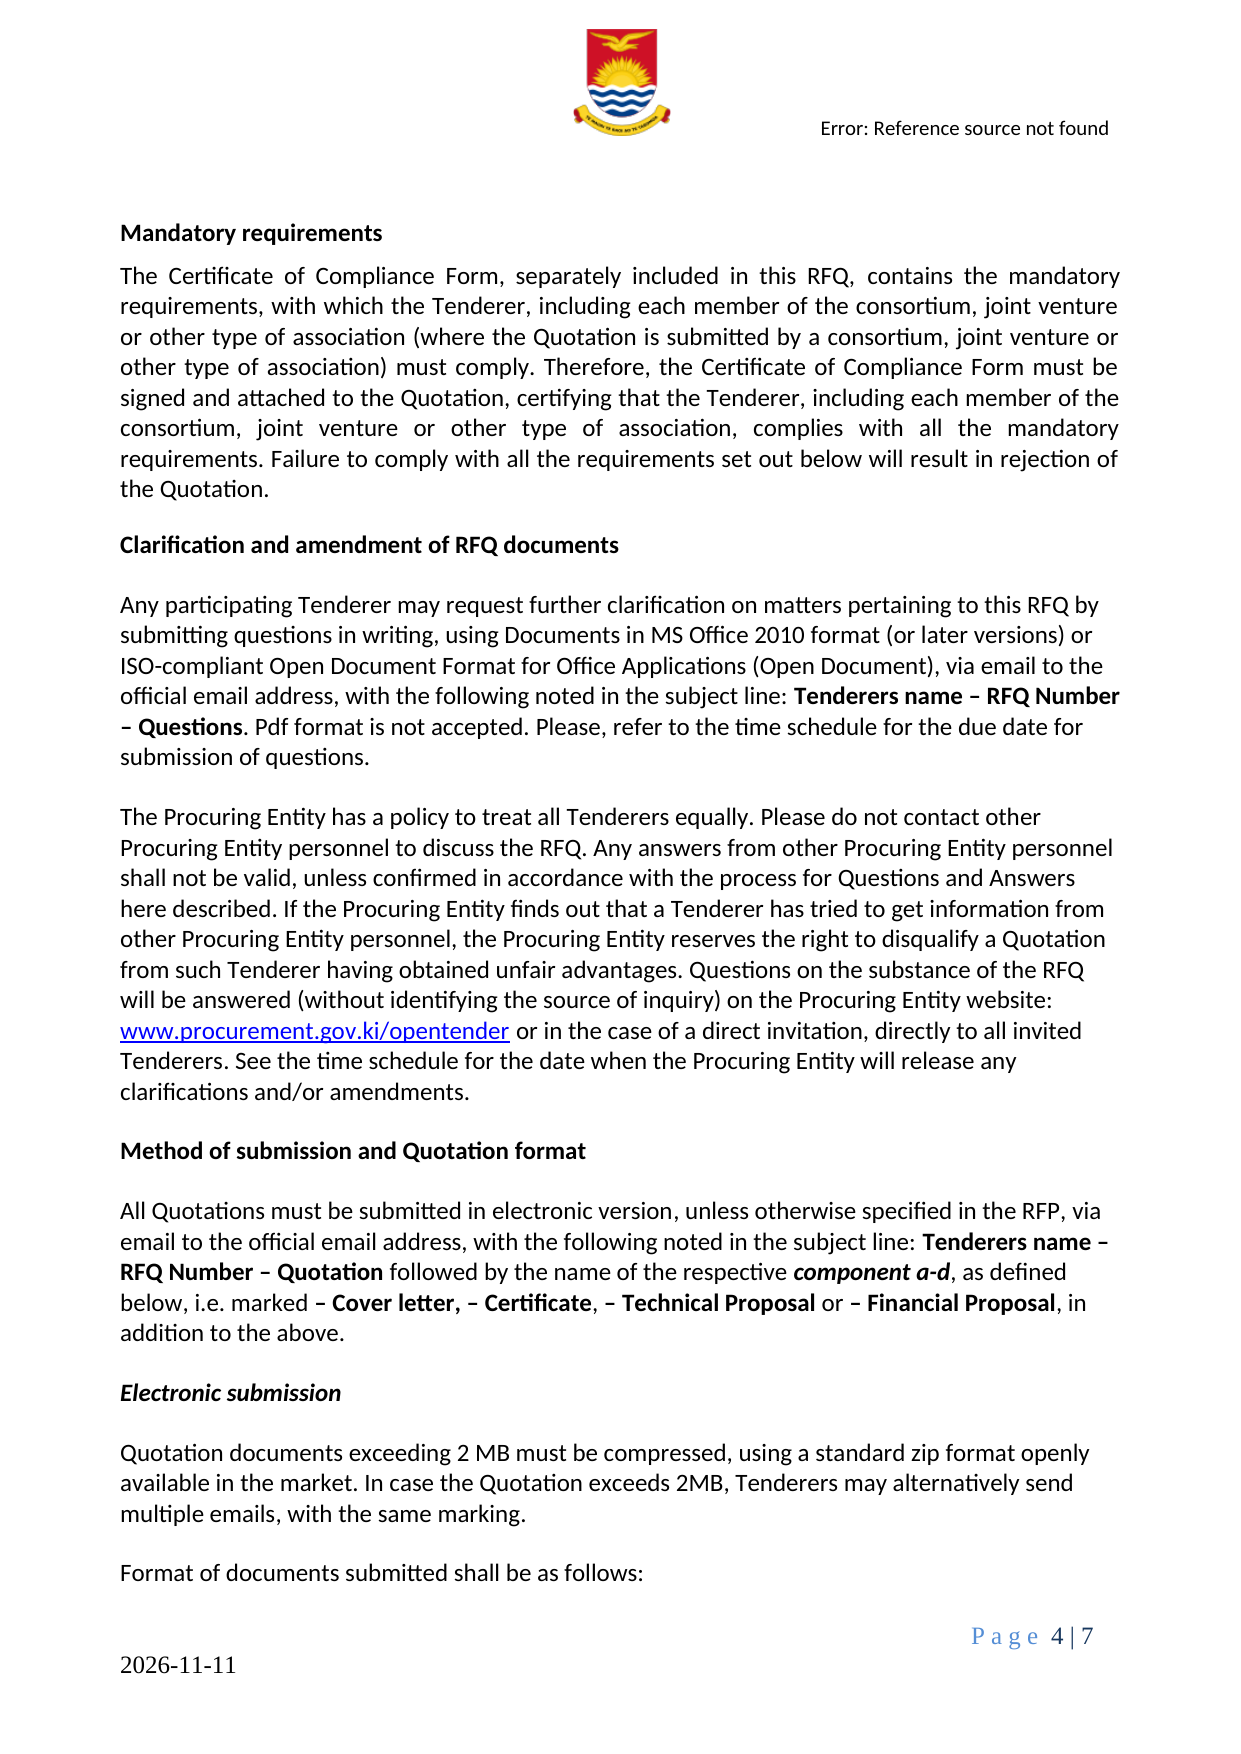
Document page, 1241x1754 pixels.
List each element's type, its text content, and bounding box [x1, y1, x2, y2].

subtitle Mandatory requirements [120, 217, 1120, 247]
text The Certificate of Compliance Form, separately included in this RFQ, contains the mandatory requirements, with which the Tenderer, including each member of the consortium, joint venture or other type of association (where the Quotation is submitted by a consortium, joint venture or other type of association) must comply. Therefore, the Certificate of Compliance Form must be signed and attached to the Quotation, certifying that the Tenderer, including each member of the consortium, joint venture or other type of association, complies with all the mandatory requirements. Failure to comply with all the requirements set out below will result in rejection of the Quotation. [120, 260, 1120, 504]
subtitle Method of submission and Quotation format [120, 1136, 1120, 1166]
text Quotation documents exceeding 2 MB must be compressed, using a standard zip format openly available in the market. In case the Quotation exceeds 2MB, Tenderers may alternatively send multiple emails, with the same marking. [120, 1437, 1120, 1528]
text Format of documents submitted shall be as follows: [120, 1557, 1120, 1588]
subtitle Electronic submission [120, 1377, 1120, 1407]
text Any participating Tenderer may request further clarification on matters pertaining to this RFQ by submitting questions in writing, using Documents in MS Office 2010 format (or later versions) or ISO-compliant Open Document Format for Office Applications (Open Document), via email to the official email address, with the following noted in the subject line: Tenderers name – RFQ Number – Questions. Pdf format is not accepted. Please, refer to the time schedule for the due date for submission of questions. [120, 589, 1120, 772]
text The Procuring Entity has a policy to treat all Tenderers equally. Please do not contact other Procuring Entity personnel to discuss the RFQ. Any answers from other Procuring Entity personnel shall not be valid, unless confirmed in accordance with the process for Questions and Answers here described. If the Procuring Entity finds out that a Tenderer has tried to get information from other Procuring Entity personnel, the Procuring Entity reserves the right to disqualify a Quotation from such Tenderer having obtained unfair advantages. Questions on the substance of the RFQ will be answered (without identifying the source of inquiry) on the Procuring Entity website: www.procurement.gov.ki/opentender or in the case of a direct invitation, directly to all invited Tenderers. See the time schedule for the date when the Procuring Entity will release any clarifications and/or amendments. [120, 801, 1120, 1106]
subtitle Clarification and amendment of RFQ documents [120, 529, 1120, 560]
text All Quotations must be submitted in electronic version, unless otherwise specified in the RFP, via email to the official email address, with the following noted in the subject line: Tenderers name – RFQ Number – Quotation followed by the name of the respective component a-d, as defined below, i.e. marked – Cover letter, – Certificate, – Technical Proposal or – Financial Proposal, in addition to the above. [120, 1195, 1120, 1348]
picture [573, 29, 671, 136]
